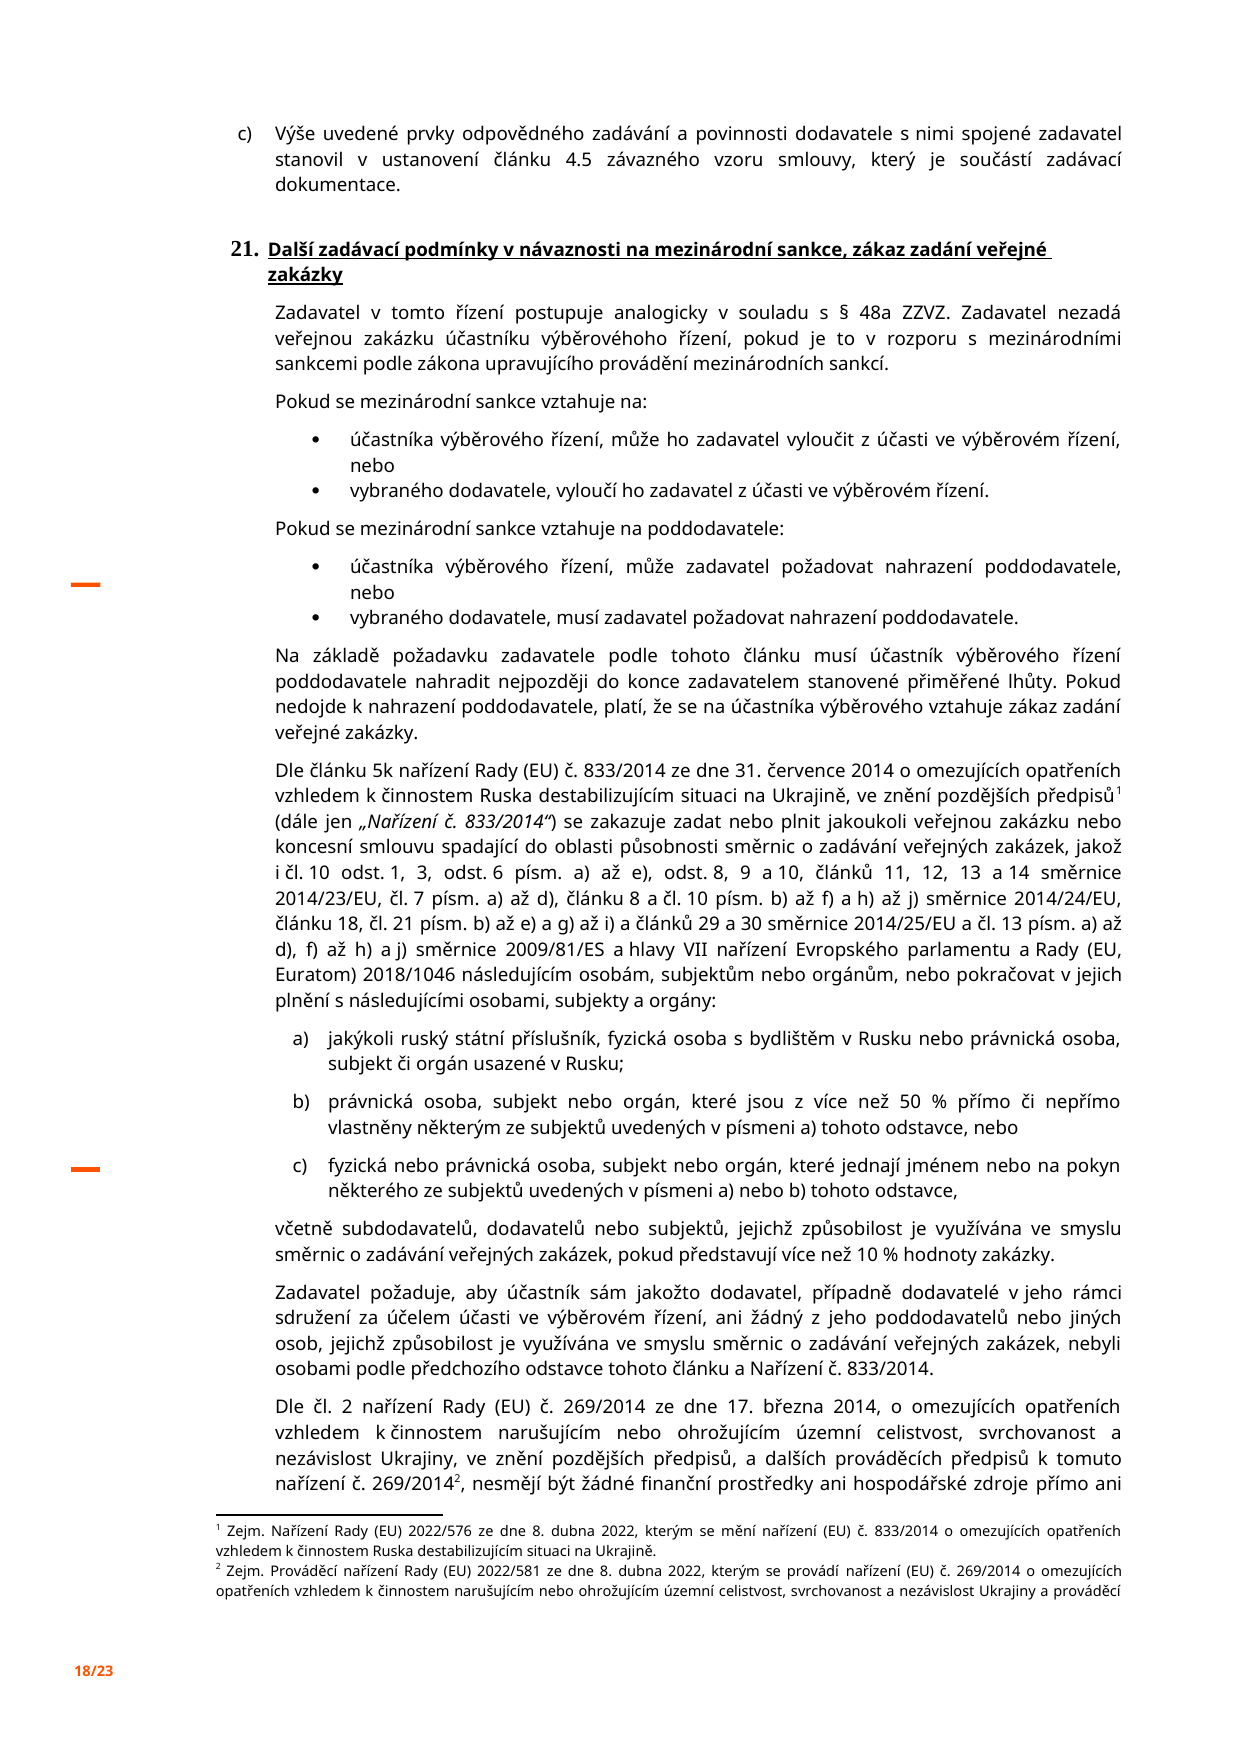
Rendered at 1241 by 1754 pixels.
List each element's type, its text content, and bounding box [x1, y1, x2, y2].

text Zadavatel požaduje, aby účastník sám jakožto dodavatel, případně dodavatelé v jeho rámci sdružení za účelem účasti ve výběrovém řízení, ani žádný z jeho poddodavatelů nebo jiných osob, jejichž způsobilost je využívána ve smyslu směrnic o zadávání veřejných zakázek, nebyli osobami podle předchozího odstavce tohoto článku a Nařízení č. 833/2014. [275, 1279, 1122, 1381]
text Pokud se mezinárodní sankce vztahuje na poddodavatele: [275, 516, 1122, 541]
text Zadavatel v tomto řízení postupuje analogicky v souladu s § 48a ZZVZ. Zadavatel nezadá veřejnou zakázku účastníku výběrovéhoho řízení, pokud je to v rozporu s mezinárodními sankcemi podle zákona upravujícího provádění mezinárodních sankcí. [275, 299, 1122, 376]
list vybraného dodavatele, musí zadavatel požadovat nahrazení poddodavatele. [312, 605, 1122, 630]
list Výše uvedené prvky odpovědného zadávání a povinnosti dodavatele s nimi spojené zadavatel stanovil v ustanovení článku 4.5 závazného vzoru smlouvy, který je součástí zadávací dokumentace. [237, 121, 1122, 197]
list právnická osoba, subjekt nebo orgán, které jsou z více než 50 % přímo či nepřímo vlastněny některým ze subjektů uvedených v písmeni a) tohoto odstavce, nebo [292, 1088, 1122, 1139]
text včetně subdodavatelů, dodavatelů nebo subjektů, jejichž způsobilost je využívána ve smyslu směrnic o zadávání veřejných zakázek, pokud představují více než 10 % hodnoty zakázky. [275, 1216, 1122, 1267]
list účastníka výběrového řízení, může ho zadavatel vyloučit z účasti ve výběrovém řízení, nebo [312, 427, 1122, 478]
text Na základě požadavku zadavatele podle tohoto článku musí účastník výběrového řízení poddodavatele nahradit nejpozději do konce zadavatelem stanovené přiměřené lhůty. Pokud nedojde k nahrazení poddodavatele, platí, že se na účastníka výběrového vztahuje zákaz zadání veřejné zakázky. [275, 643, 1122, 745]
text Pokud se mezinárodní sankce vztahuje na: [275, 388, 1122, 414]
list účastníka výběrového řízení, může zadavatel požadovat nahrazení poddodavatele, nebo [312, 554, 1122, 605]
text Dle článku 5k nařízení Rady (EU) č. 833/2014 ze dne 31. července 2014 o omezujících opatřeních vzhledem k činnostem Ruska destabilizujícím situaci na Ukrajině, ve znění pozdějších předpisů (dále jen „Nařízení č. 833/2014“) se zakazuje zadat nebo plnit jakoukoli veřejnou zakázku nebo koncesní smlouvu spadající do oblasti působnosti směrnic o zadávání veřejných zakázek, jakož i čl. 10 odst. 1, 3, odst. 6 písm. a) až e), odst. 8, 9 a 10, článků 11, 12, 13 a 14 směrnice 2014/23/EU, čl. 7 písm. a) až d), článku 8 a čl. 10 písm. b) až f) a h) až j) směrnice 2014/24/EU, článku 18, čl. 21 písm. b) až e) a g) až i) a článků 29 a 30 směrnice 2014/25/EU a čl. 13 písm. a) až d), f) až h) a j) směrnice 2009/81/ES a hlavy VII nařízení Evropského parlamentu a Rady (EU, Euratom) 2018/1046 následujícím osobám, subjektům nebo orgánům, nebo pokračovat v jejich plnění s následujícími osobami, subjekty a orgány: [275, 757, 1122, 1012]
list vybraného dodavatele, vyloučí ho zadavatel z účasti ve výběrovém řízení. [312, 478, 1122, 503]
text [275, 1394, 1122, 1496]
list fyzická nebo právnická osoba, subjekt nebo orgán, které jednají jménem nebo na pokyn některého ze subjektů uvedených v písmeni a) nebo b) tohoto odstavce, [292, 1152, 1122, 1203]
list Další zadávací podmínky v návaznosti na mezinárodní sankce, zákaz zadání veřejné zakázky [230, 235, 1122, 287]
list jakýkoli ruský státní příslušník, fyzická osoba s bydlištěm v Rusku nebo právnická osoba, subjekt či orgán usazené v Rusku; [292, 1025, 1122, 1076]
